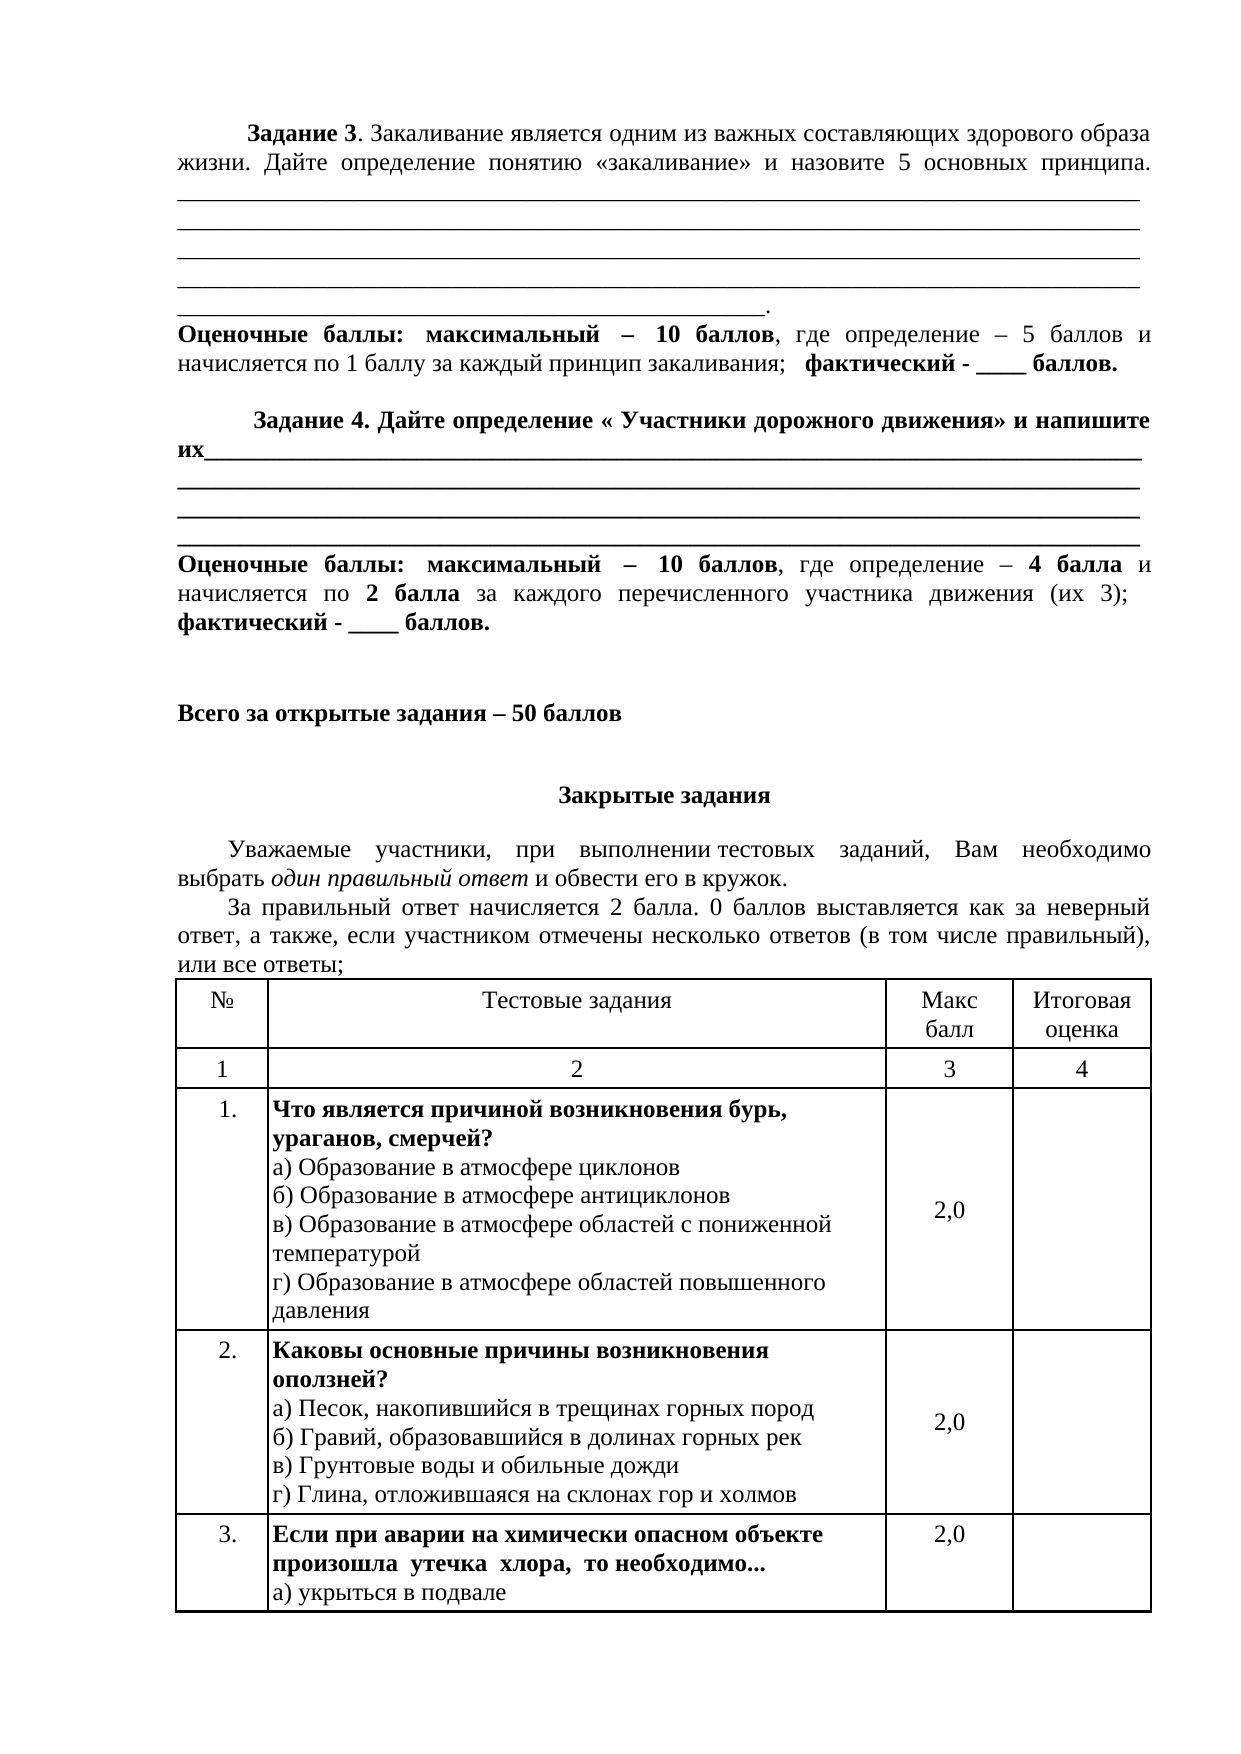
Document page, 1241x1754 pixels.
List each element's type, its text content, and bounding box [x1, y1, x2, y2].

table_cell [1014, 1331, 1150, 1513]
table_cell [177, 1331, 267, 1513]
text Задание 4. Дайте определение « Участники дорожного движения» и напишите их__________________________________________________________________________________________________________________________________________________________________________________________________________________________________________________________________________________________________________________ [177, 406, 1152, 549]
text Уважаемые участники, при выполнении тестовых заданий, Вам необходимо выбрать один правильный ответ и обвести его в кружок. [177, 834, 1152, 892]
table_cell Что является причиной возникновения бурь, ураганов, смерчей? а) Образование в атмосфере циклонов б) Образование в атмосфере антициклонов в) Образование в атмосфере областей с пониженной температурой г) Образование в атмосфере областей повышенного давления [269, 1089, 885, 1329]
table_cell [177, 1515, 267, 1610]
table_header Итоговая оценка [1014, 980, 1150, 1047]
text Всего за открытые задания – 50 баллов [177, 698, 1152, 727]
text Оценочные баллы: максимальный – 10 баллов, где определение – 5 баллов и начисляется по 1 баллу за каждый принцип закаливания; фактический - ____ баллов. [177, 319, 1152, 377]
table_header Тестовые задания [269, 980, 885, 1047]
table_cell 2,0 [887, 1089, 1012, 1329]
text Оценочные баллы: максимальный – 10 баллов, где определение – 4 балла и начисляется по 2 балла за каждого перечисленного участника движения (их 3); фактический - ____ баллов. [177, 549, 1152, 636]
table_cell 2,0 [887, 1515, 1012, 1610]
table_cell 2,0 [887, 1331, 1012, 1513]
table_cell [269, 1515, 885, 1610]
table_cell 2 [269, 1049, 885, 1087]
table_cell [1014, 1089, 1150, 1329]
table_cell [1014, 1515, 1150, 1610]
table_cell 1 [177, 1049, 267, 1087]
table_cell [177, 1089, 267, 1329]
table_header Макс балл [887, 980, 1012, 1047]
table_cell 4 [1014, 1049, 1150, 1087]
text За правильный ответ начисляется 2 балла. 0 баллов выставляется как за неверный ответ, а также, если участником отмечены несколько ответов (в том числе правильный), или все ответы; [177, 892, 1152, 978]
table_cell Каковы основные причины возникновения оползней? а) Песок, накопившийся в трещинах горных пород б) Гравий, образовавшийся в долинах горных рек в) Грунтовые воды и обильные дожди г) Глина, отложившаяся на склонах гор и холмов [269, 1331, 885, 1513]
text Закрытые задания [177, 781, 1152, 809]
text Задание 3. Закаливание является одним из важных составляющих здорового образа жизни. Дайте определение понятию «закаливание» и назовите 5 основных принципа. ___________________________________________________________________________________________________________________________________________________________________________________________________________________________________________________________________________________________________________________________________________________________________. [177, 118, 1152, 319]
table_header № [177, 980, 267, 1047]
table_cell 3 [887, 1049, 1012, 1087]
